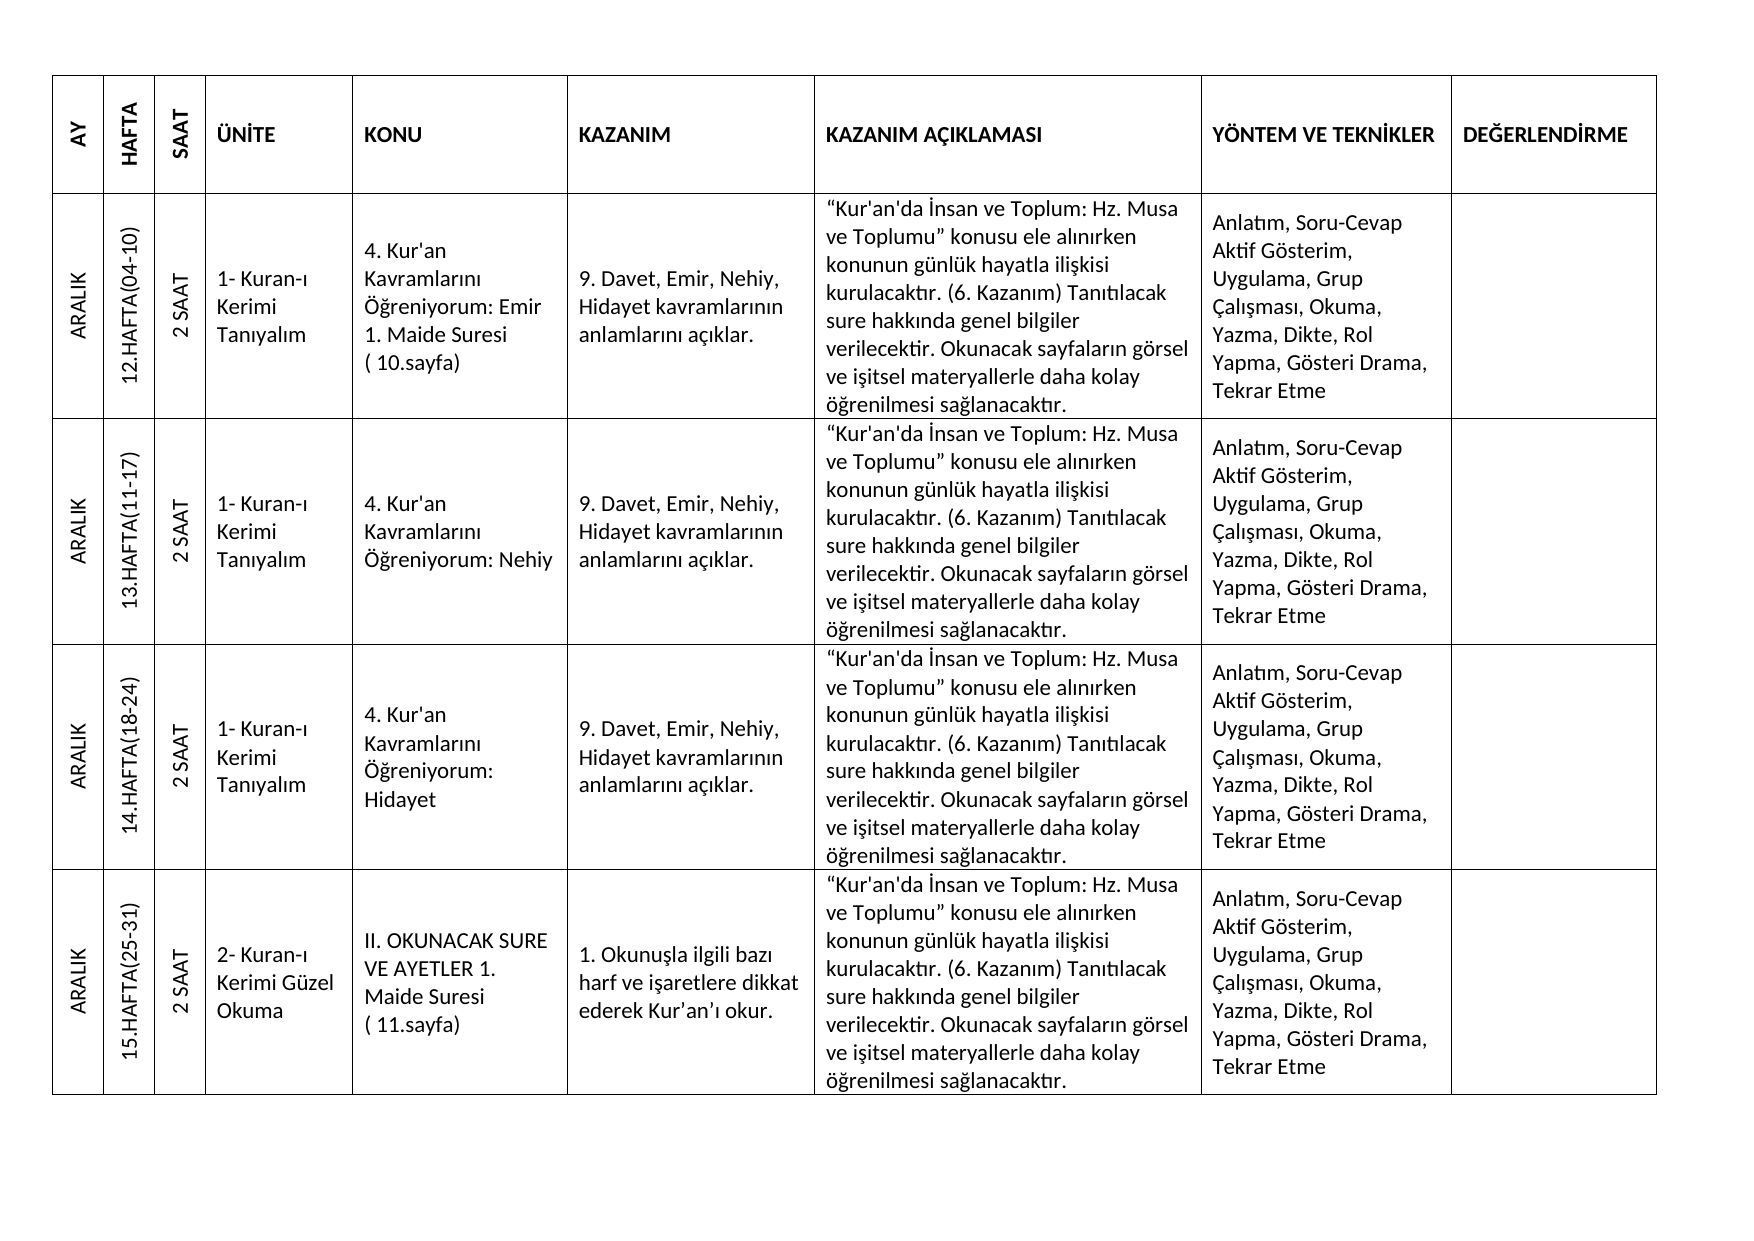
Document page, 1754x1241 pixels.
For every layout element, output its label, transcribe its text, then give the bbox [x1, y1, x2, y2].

table_cell 2 SAAT [155, 645, 205, 869]
table_cell 2 SAAT [155, 194, 205, 418]
table_cell 13.HAFTA(11-17) [104, 419, 154, 643]
table_cell 15.HAFTA(25-31) [104, 870, 154, 1094]
table_cell [1452, 645, 1656, 869]
table_cell 2 SAAT [155, 870, 205, 1094]
table_cell Anlatım, Soru-Cevap Aktif Gösterim, Uygulama, Grup Çalışması, Okuma, Yazma, Dikte, Rol Yapma, Gösteri Drama, Tekrar Etme [1202, 419, 1451, 643]
table_header HAFTA [104, 76, 154, 193]
table_header ÜNİTE [206, 76, 352, 193]
table_cell ARALIK [53, 419, 103, 643]
table_cell ARALIK [53, 870, 103, 1094]
table_header DEĞERLENDİRME [1452, 76, 1656, 193]
table_header KAZANIM [568, 76, 814, 193]
table_cell 1- Kuran-ı Kerimi Tanıyalım [206, 194, 352, 418]
table_cell 1- Kuran-ı Kerimi Tanıyalım [206, 645, 352, 869]
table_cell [815, 870, 1201, 1094]
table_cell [815, 194, 1201, 418]
table_cell 4. Kur'an Kavramlarını Öğreniyorum: Emir 1. Maide Suresi ( 10.sayfa) [353, 194, 567, 418]
table_cell ARALIK [53, 194, 103, 418]
table_cell 12.HAFTA(04-10) [104, 194, 154, 418]
table_cell 4. Kur'an Kavramlarını Öğreniyorum: Hidayet [353, 645, 567, 869]
table_header SAAT [155, 76, 205, 193]
table_cell 1- Kuran-ı Kerimi Tanıyalım [206, 419, 352, 643]
table_header KONU [353, 76, 567, 193]
table_cell ARALIK [53, 645, 103, 869]
table_cell [1452, 870, 1656, 1094]
table_cell 9. Davet, Emir, Nehiy, Hidayet kavramlarının anlamlarını açıklar. [568, 194, 814, 418]
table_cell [1202, 870, 1451, 1094]
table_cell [1202, 194, 1451, 418]
table_cell 9. Davet, Emir, Nehiy, Hidayet kavramlarının anlamlarını açıklar. [568, 419, 814, 643]
table_cell 4. Kur'an Kavramlarını Öğreniyorum: Nehiy [353, 419, 567, 643]
table_cell [1452, 419, 1656, 643]
table_cell [1452, 194, 1656, 418]
table_cell 2 SAAT [155, 419, 205, 643]
table_cell Anlatım, Soru-Cevap Aktif Gösterim, Uygulama, Grup Çalışması, Okuma, Yazma, Dikte, Rol Yapma, Gösteri Drama, Tekrar Etme [1202, 645, 1451, 869]
table_cell 2- Kuran-ı Kerimi Güzel Okuma [206, 870, 352, 1094]
table_cell 1. Okunuşla ilgili bazı harf ve işaretlere dikkat ederek Kur’an’ı okur. [568, 870, 814, 1094]
table_cell 14.HAFTA(18-24) [104, 645, 154, 869]
table_header AY [53, 76, 103, 193]
table_header YÖNTEM VE TEKNİKLER [1202, 76, 1451, 193]
table_header KAZANIM AÇIKLAMASI [815, 76, 1201, 193]
table_cell II. OKUNACAK SURE VE AYETLER 1. Maide Suresi ( 11.sayfa) [353, 870, 567, 1094]
table_cell 9. Davet, Emir, Nehiy, Hidayet kavramlarının anlamlarını açıklar. [568, 645, 814, 869]
